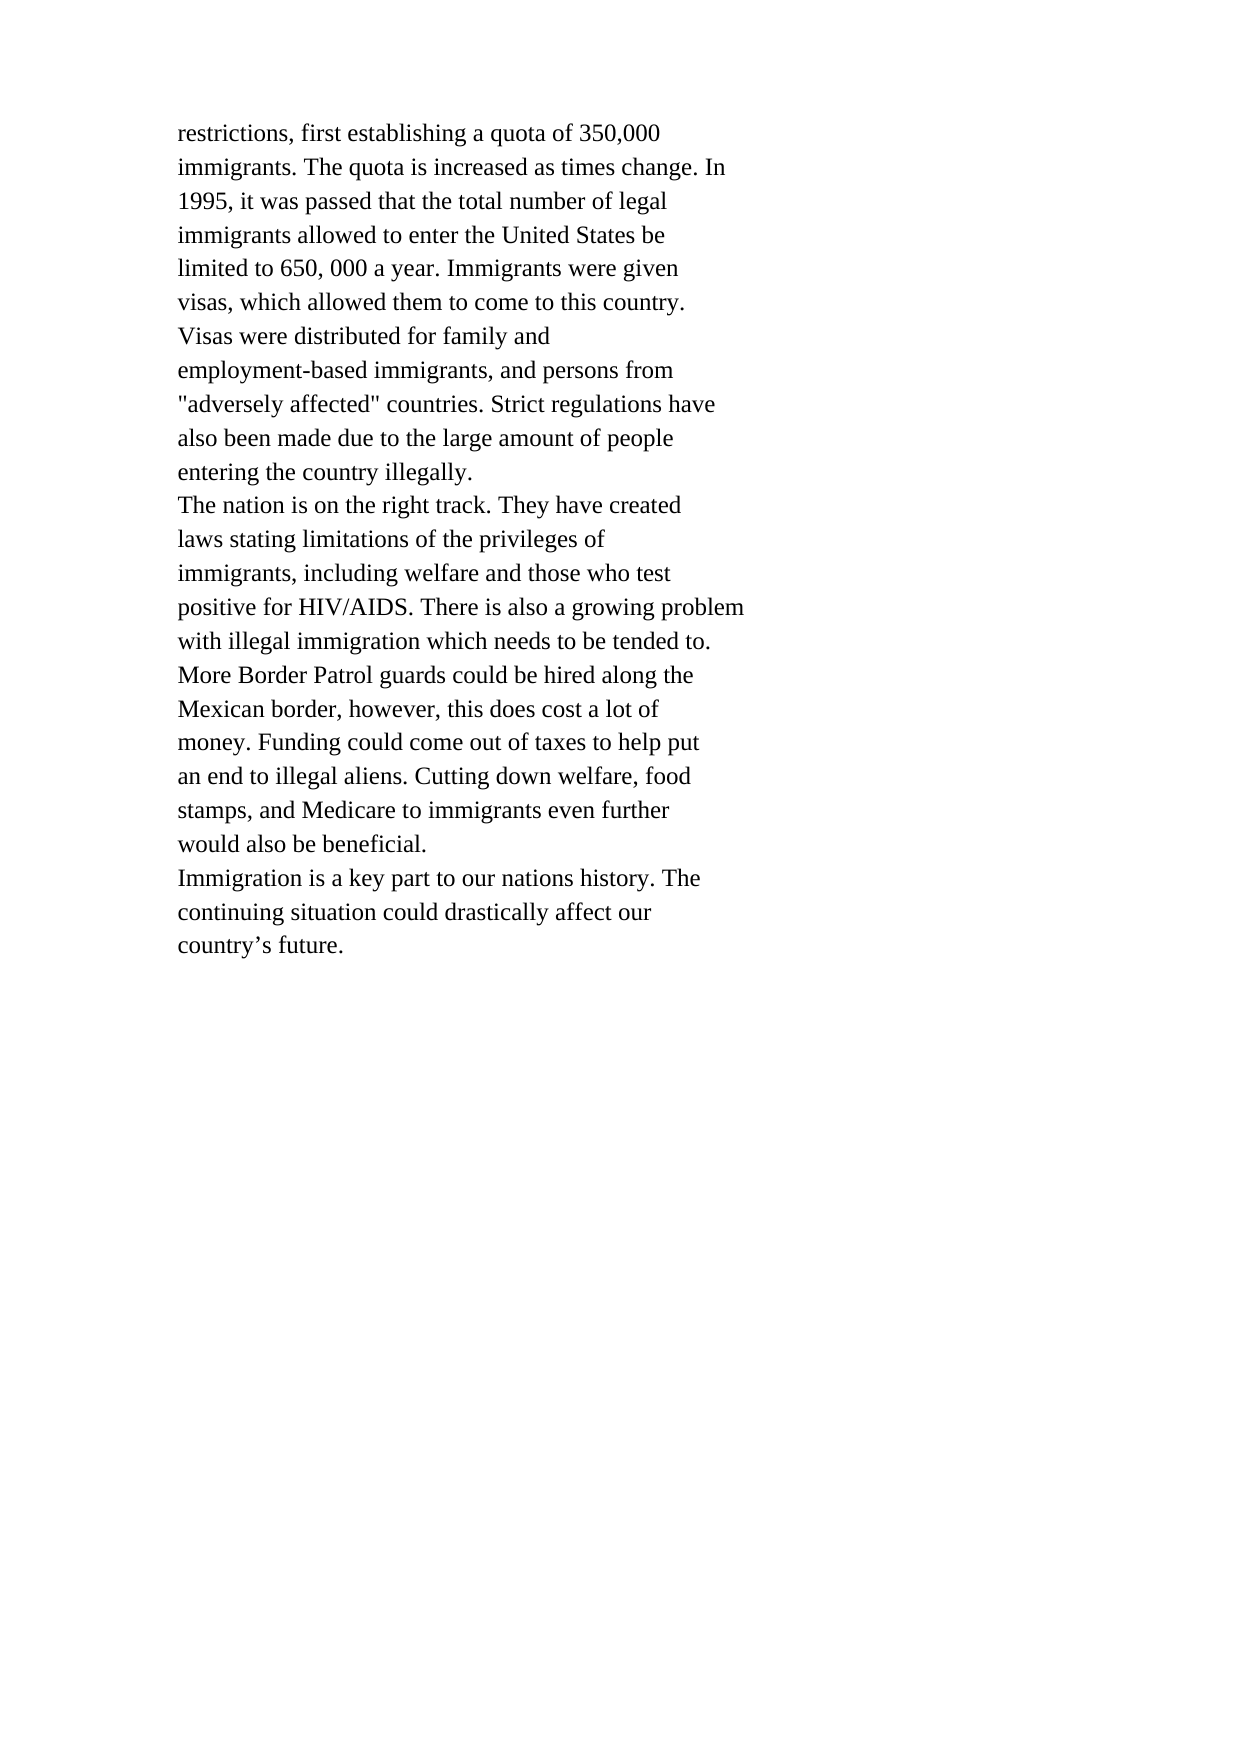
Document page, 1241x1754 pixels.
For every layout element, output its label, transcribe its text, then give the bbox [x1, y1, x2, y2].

text Immigration is a key part to our nations history. The [177, 863, 1152, 892]
text stamps, and Medicare to immigrants even further [177, 795, 1152, 824]
text laws stating limitations of the privileges of [177, 524, 1152, 553]
text immigrants. The quota is increased as times change. In [177, 152, 1152, 181]
text money. Funding could come out of taxes to help put [177, 727, 1152, 756]
text Mexican border, however, this does cost a lot of [177, 694, 1152, 722]
text More Border Patrol guards could be hired along the [177, 660, 1152, 688]
text "adversely affected" countries. Strict regulations have [177, 389, 1152, 418]
text would also be beneficial. [177, 829, 1152, 858]
text country’s future. [177, 931, 1152, 959]
text an end to illegal aliens. Cutting down welfare, food [177, 761, 1152, 790]
text 1995, it was passed that the total number of legal [177, 186, 1152, 214]
text immigrants allowed to enter the United States be [177, 220, 1152, 248]
text entering the country illegally. [177, 457, 1152, 485]
text with illegal immigration which needs to be tended to. [177, 626, 1152, 655]
text employment-based immigrants, and persons from [177, 355, 1152, 384]
text continuing situation could drastically affect our [177, 897, 1152, 926]
text positive for HIV/AIDS. There is also a growing problem [177, 592, 1152, 621]
text also been made due to the large amount of people [177, 423, 1152, 452]
text immigrants, including welfare and those who test [177, 558, 1152, 587]
text visas, which allowed them to come to this country. [177, 287, 1152, 316]
text restrictions, first establishing a quota of 350,000 [177, 118, 1152, 147]
text Visas were distributed for family and [177, 321, 1152, 350]
text limited to 650, 000 a year. Immigrants were given [177, 253, 1152, 282]
text The nation is on the right track. They have created [177, 491, 1152, 519]
